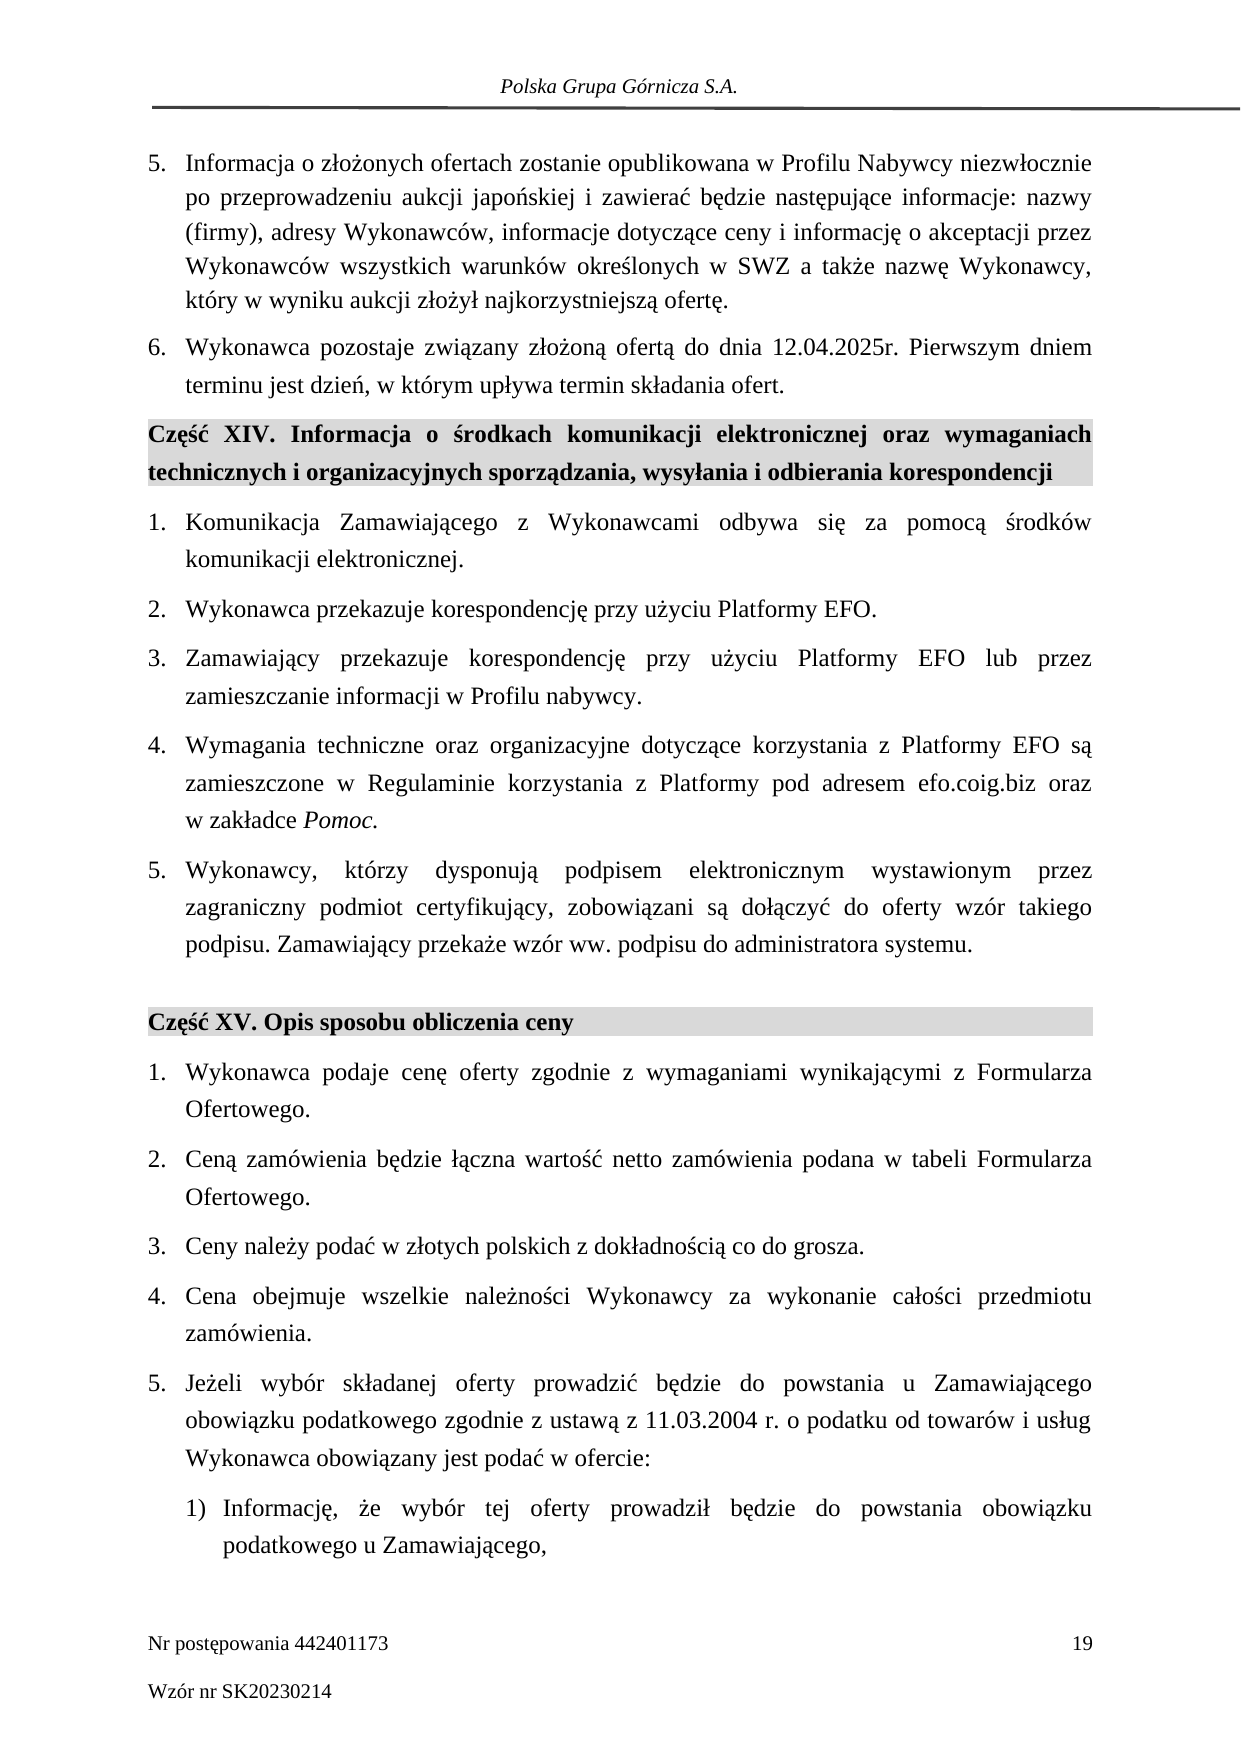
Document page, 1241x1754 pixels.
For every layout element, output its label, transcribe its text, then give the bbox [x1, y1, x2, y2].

list Informację, że wybór tej oferty prowadził będzie do powstania obowiązku podatkowego u Zamawiającego, [185, 1493, 1093, 1559]
list Jeżeli wybór składanej oferty prowadzić będzie do powstania u Zamawiającego obowiązku podatkowego zgodnie z ustawą z 11.03.2004 r. o podatku od towarów i usług Wykonawca obowiązany jest podać w ofercie: [148, 1368, 1093, 1472]
subtitle Część XV. Opis sposobu obliczenia ceny [148, 1007, 1093, 1036]
list Wymagania techniczne oraz organizacyjne dotyczące korzystania z Platformy EFO są zamieszczone w Regulaminie korzystania z Platformy pod adresem efo.coig.biz oraz w zakładce Pomoc. [148, 731, 1093, 834]
subtitle Część XIV. Informacja o środkach komunikacji elektronicznej oraz wymaganiach technicznych i organizacyjnych sporządzania, wysyłania i odbierania korespondencji [148, 419, 1093, 486]
list Wykonawca podaje cenę oferty zgodnie z wymaganiami wynikającymi z Formularza Ofertowego. [148, 1057, 1093, 1123]
list Informacja o złożonych ofertach zostanie opublikowana w Profilu Nabywcy niezwłocznie po przeprowadzeniu aukcji japońskiej i zawierać będzie następujące informacje: nazwy (firmy), adresy Wykonawców, informacje dotyczące ceny i informację o akceptacji przez Wykonawców wszystkich warunków określonych w SWZ a także nazwę Wykonawcy, który w wyniku aukcji złożył najkorzystniejszą ofertę. [148, 148, 1093, 314]
list Cena obejmuje wszelkie należności Wykonawcy za wykonanie całości przedmiotu zamówienia. [148, 1281, 1093, 1347]
list Zamawiający przekazuje korespondencję przy użyciu Platformy EFO lub przez zamieszczanie informacji w Profilu nabywcy. [148, 643, 1093, 709]
list Wykonawcy, którzy dysponują podpisem elektronicznym wystawionym przez zagraniczny podmiot certyfikujący, zobowiązani są dołączyć do oferty wzór takiego podpisu. Zamawiający przekaże wzór ww. podpisu do administratora systemu. [148, 855, 1093, 958]
list Wykonawca przekazuje korespondencję przy użyciu Platformy EFO. [148, 594, 1093, 622]
list Wykonawca pozostaje związany złożoną ofertą do dnia 12.04.2025r. Pierwszym dniem terminu jest dzień, w którym upływa termin składania ofert. [148, 332, 1093, 398]
list Komunikacja Zamawiającego z Wykonawcami odbywa się za pomocą środków komunikacji elektronicznej. [148, 507, 1093, 573]
list Ceną zamówienia będzie łączna wartość netto zamówienia podana w tabeli Formularza Ofertowego. [148, 1144, 1093, 1210]
list Ceny należy podać w złotych polskich z dokładnością co do grosza. [148, 1231, 1093, 1260]
